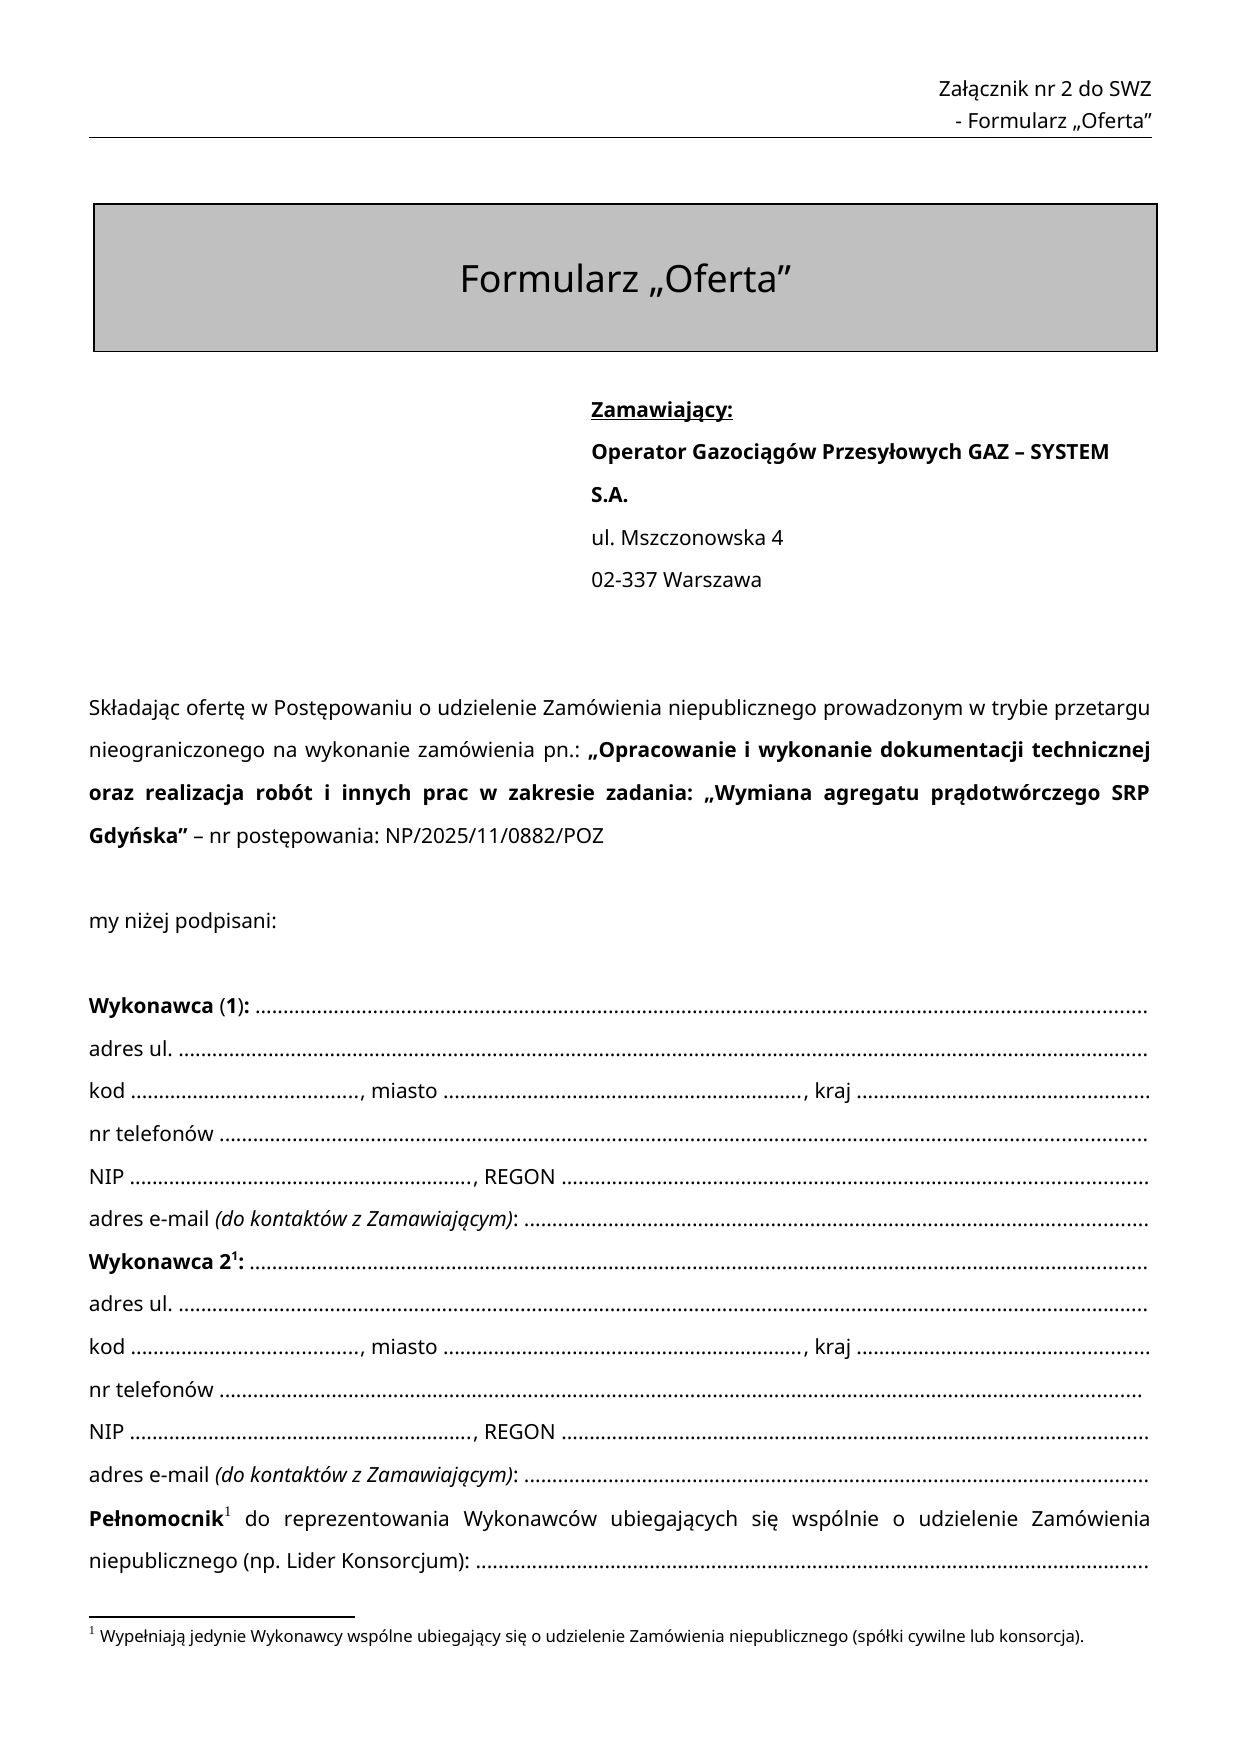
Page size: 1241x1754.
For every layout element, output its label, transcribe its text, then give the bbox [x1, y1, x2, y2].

text my niżej podpisani: [89, 906, 1152, 934]
text nr telefonów [89, 1119, 1152, 1148]
text 02-337 Warszawa [591, 565, 1152, 594]
text kod , miasto , kraj [89, 1077, 1152, 1105]
table_header Formularz „Oferta” [95, 205, 1156, 351]
text Składając ofertę w Postępowaniu o udzielenie Zamówienia niepublicznego prowadzonym w trybie przetargu nieograniczonego na wykonanie zamówienia pn.: „Opracowanie i wykonanie dokumentacji technicznej oraz realizacja robót i innych prac w zakresie zadania: „Wymiana agregatu prądotwórczego SRP Gdyńska” – nr postępowania: NP/2025/11/0882/POZ [89, 693, 1152, 849]
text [89, 1460, 1152, 1488]
text Wykonawca 2: [89, 1247, 1152, 1275]
text NIP , REGON [89, 1162, 1152, 1190]
text Pełnomocnik1 do reprezentowania Wykonawców ubiegających się wspólnie o udzielenie Zamówienia niepublicznego (np. Lider Konsorcjum): [89, 1503, 1152, 1575]
text NIP , REGON [89, 1417, 1152, 1446]
text adres e-mail (do kontaktów z Zamawiającym): [89, 1204, 1152, 1233]
text ul. Mszczonowska 4 [591, 523, 1152, 551]
text nr telefonów [89, 1375, 1152, 1403]
text Wykonawca (1): [89, 991, 1152, 1020]
text Operator Gazociągów Przesyłowych GAZ – SYSTEM S.A. [591, 437, 1152, 508]
text adres ul. [89, 1034, 1152, 1062]
text Zamawiający: [591, 395, 1152, 423]
text adres ul. [89, 1289, 1152, 1318]
text kod , miasto , kraj [89, 1332, 1152, 1361]
